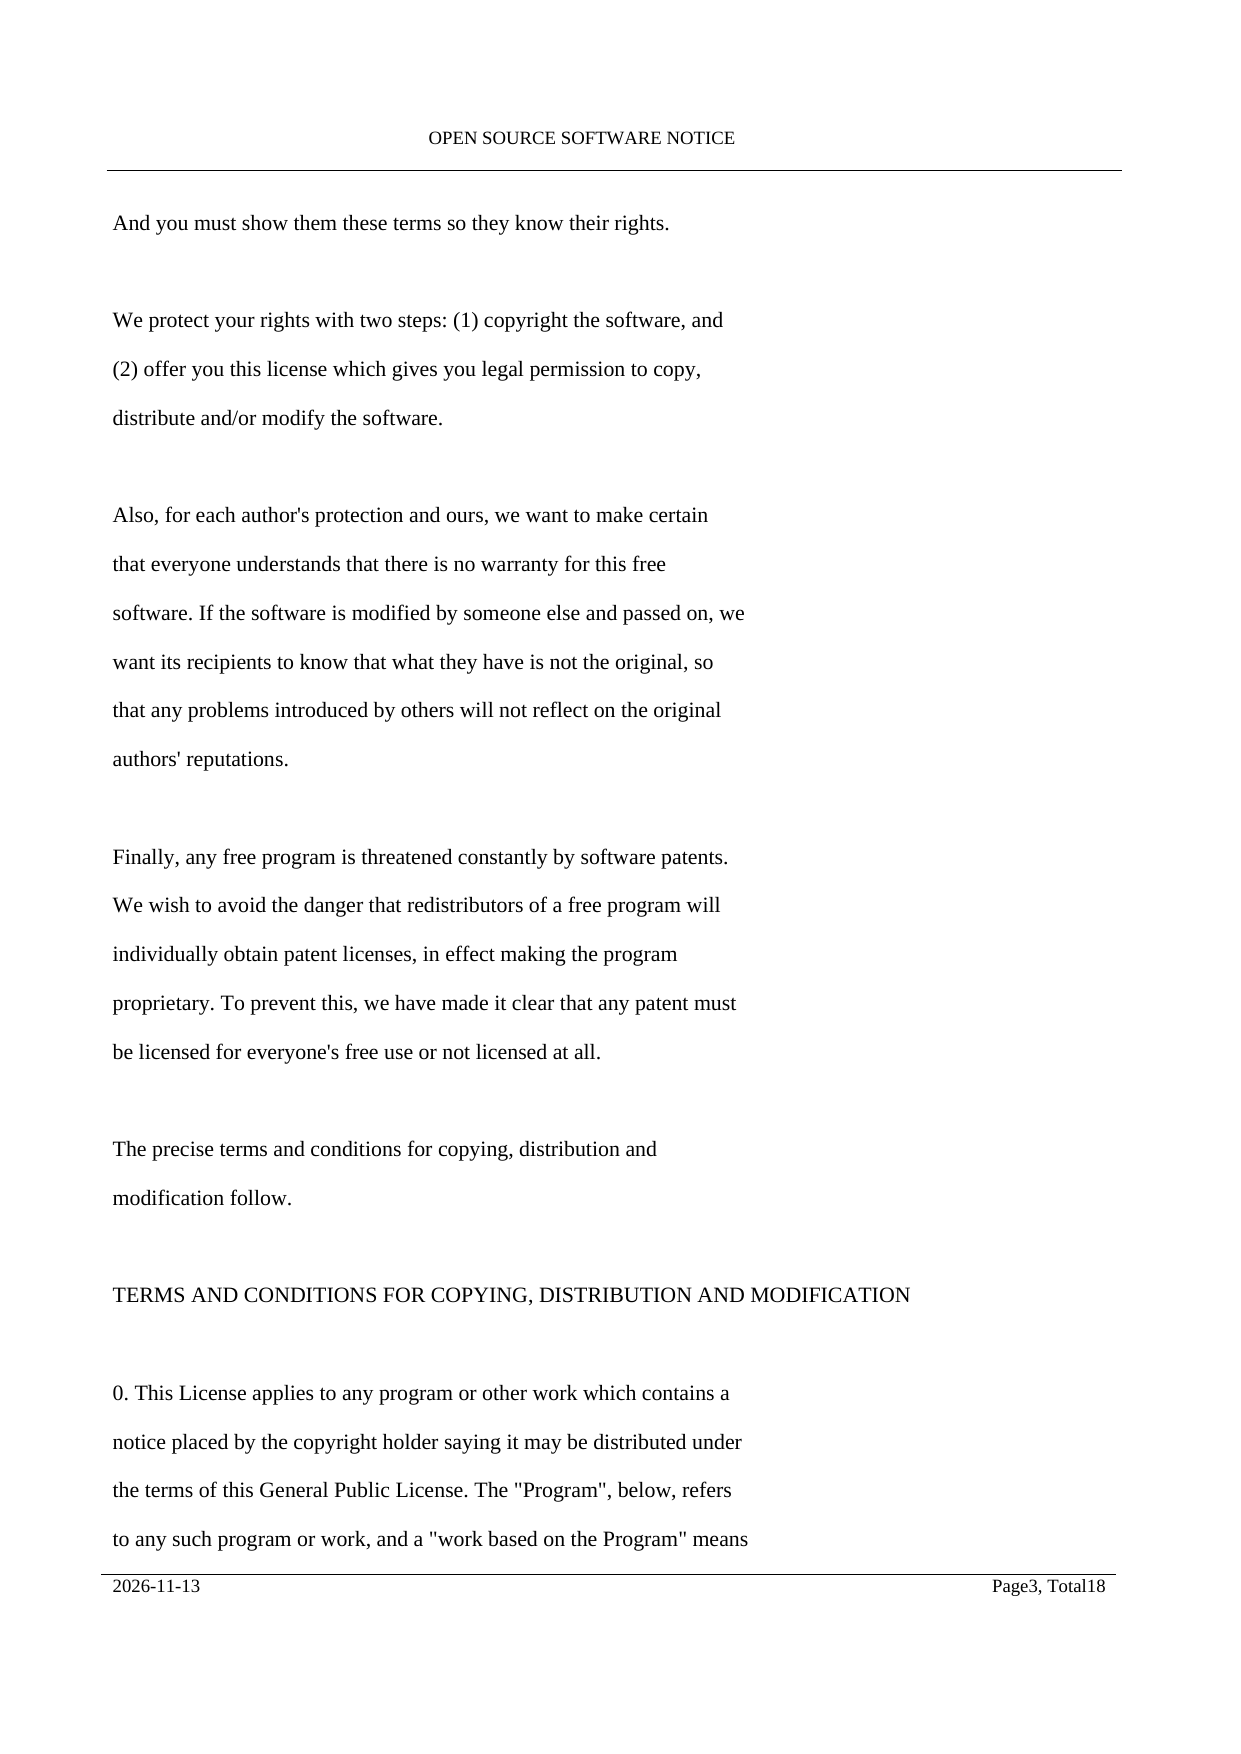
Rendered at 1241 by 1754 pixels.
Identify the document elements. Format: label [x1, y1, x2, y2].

text [112, 206, 1128, 1555]
